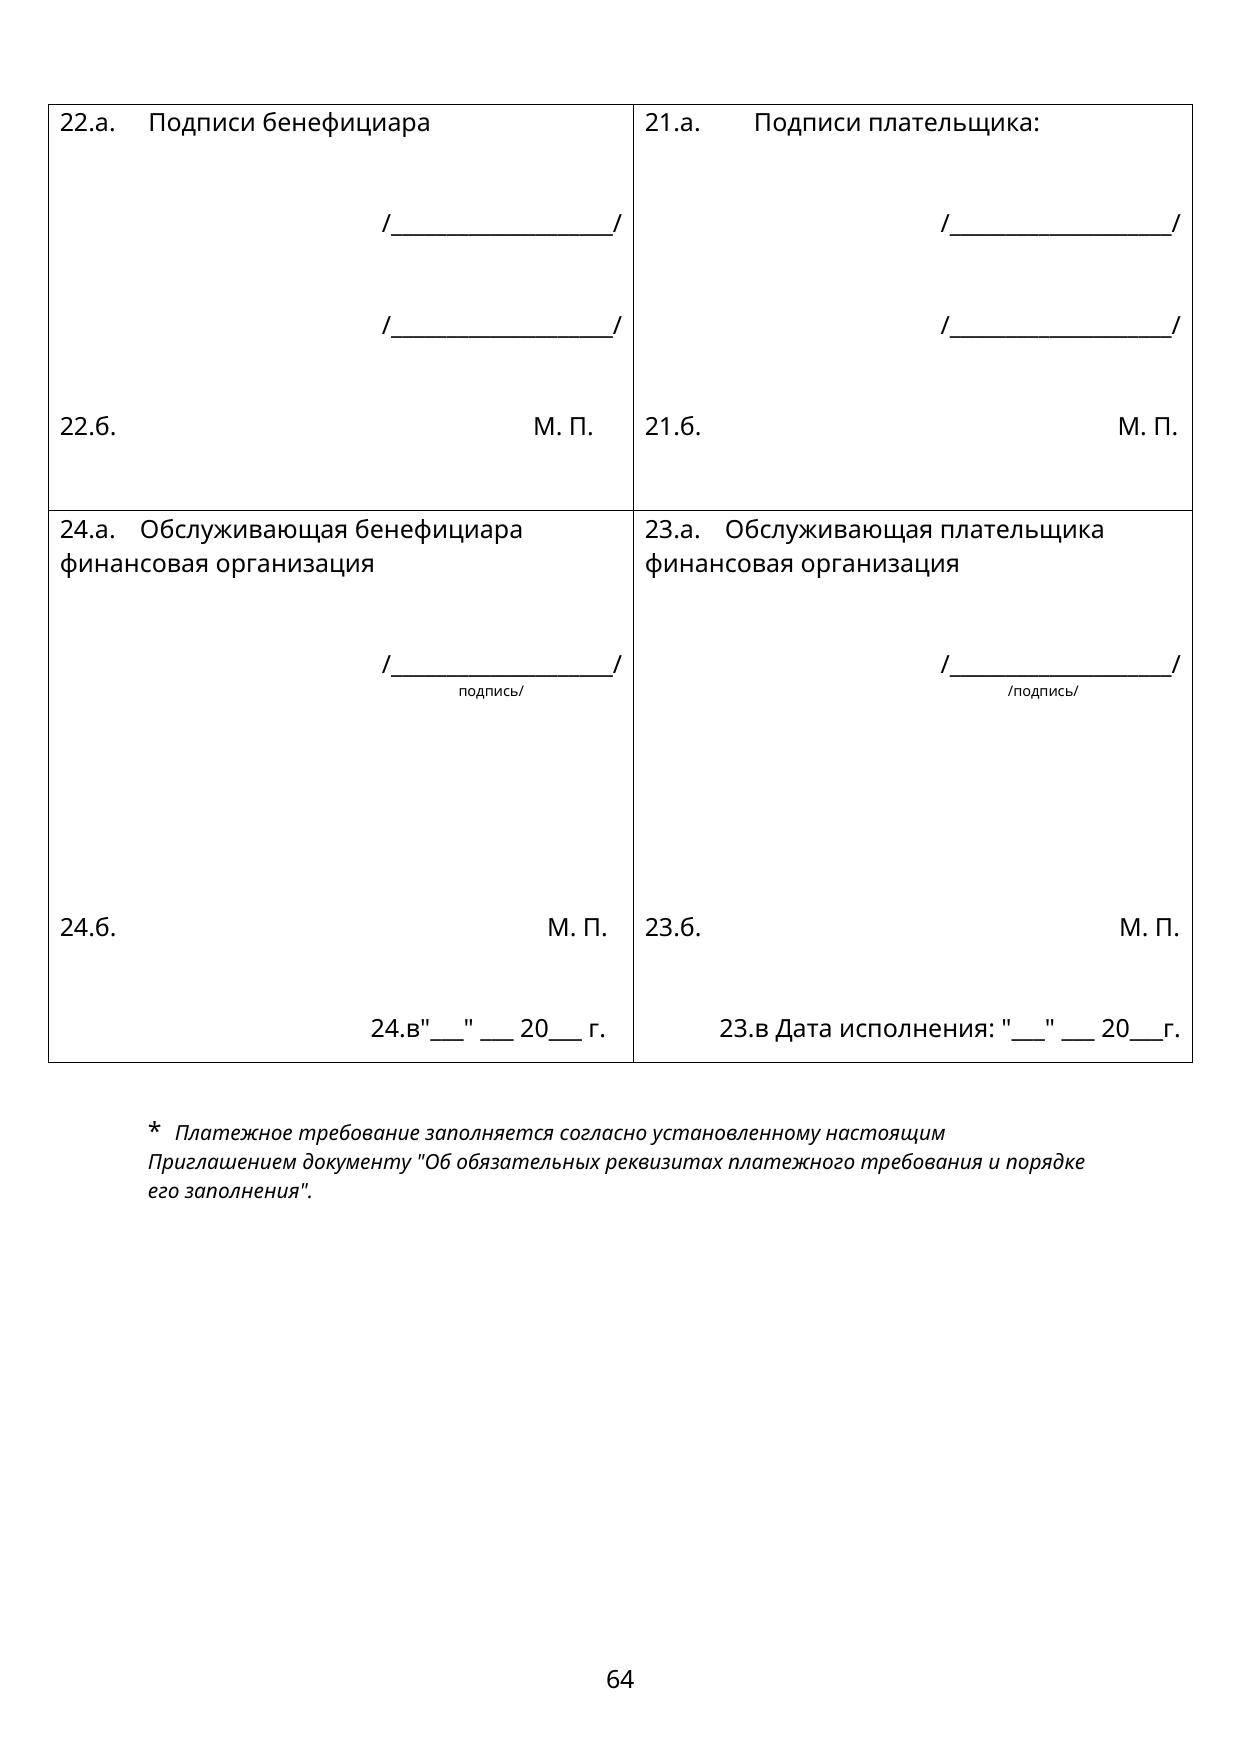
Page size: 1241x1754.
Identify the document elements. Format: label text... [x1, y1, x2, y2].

table_cell 24.а. Обслуживающая бенефициара финансовая организация /____________________/ подпись/ [49, 511, 633, 833]
table_cell 21.а. Подписи плательщика: /____________________/ /____________________/ 21.б. М. П. [634, 105, 1192, 510]
text * Платежное требование заполняется согласно установленному настоящим Приглашением документу "Об обязательных реквизитах платежного требования и порядке его заполнения". [148, 1113, 1092, 1204]
table_cell 23.б. М. П. 23.в Дата исполнения: "___" ___ 20___г. [634, 833, 1192, 1062]
table_cell 24.б. М. П. 24.в"___" ___ 20___ г. [49, 833, 633, 1062]
table_cell 23.а. Обслуживающая плательщика финансовая организация /____________________/ /подпись/ [634, 511, 1192, 833]
table_cell 22.а. Подписи бенефициара /____________________/ /____________________/ 22.б. М. П. [49, 105, 633, 510]
